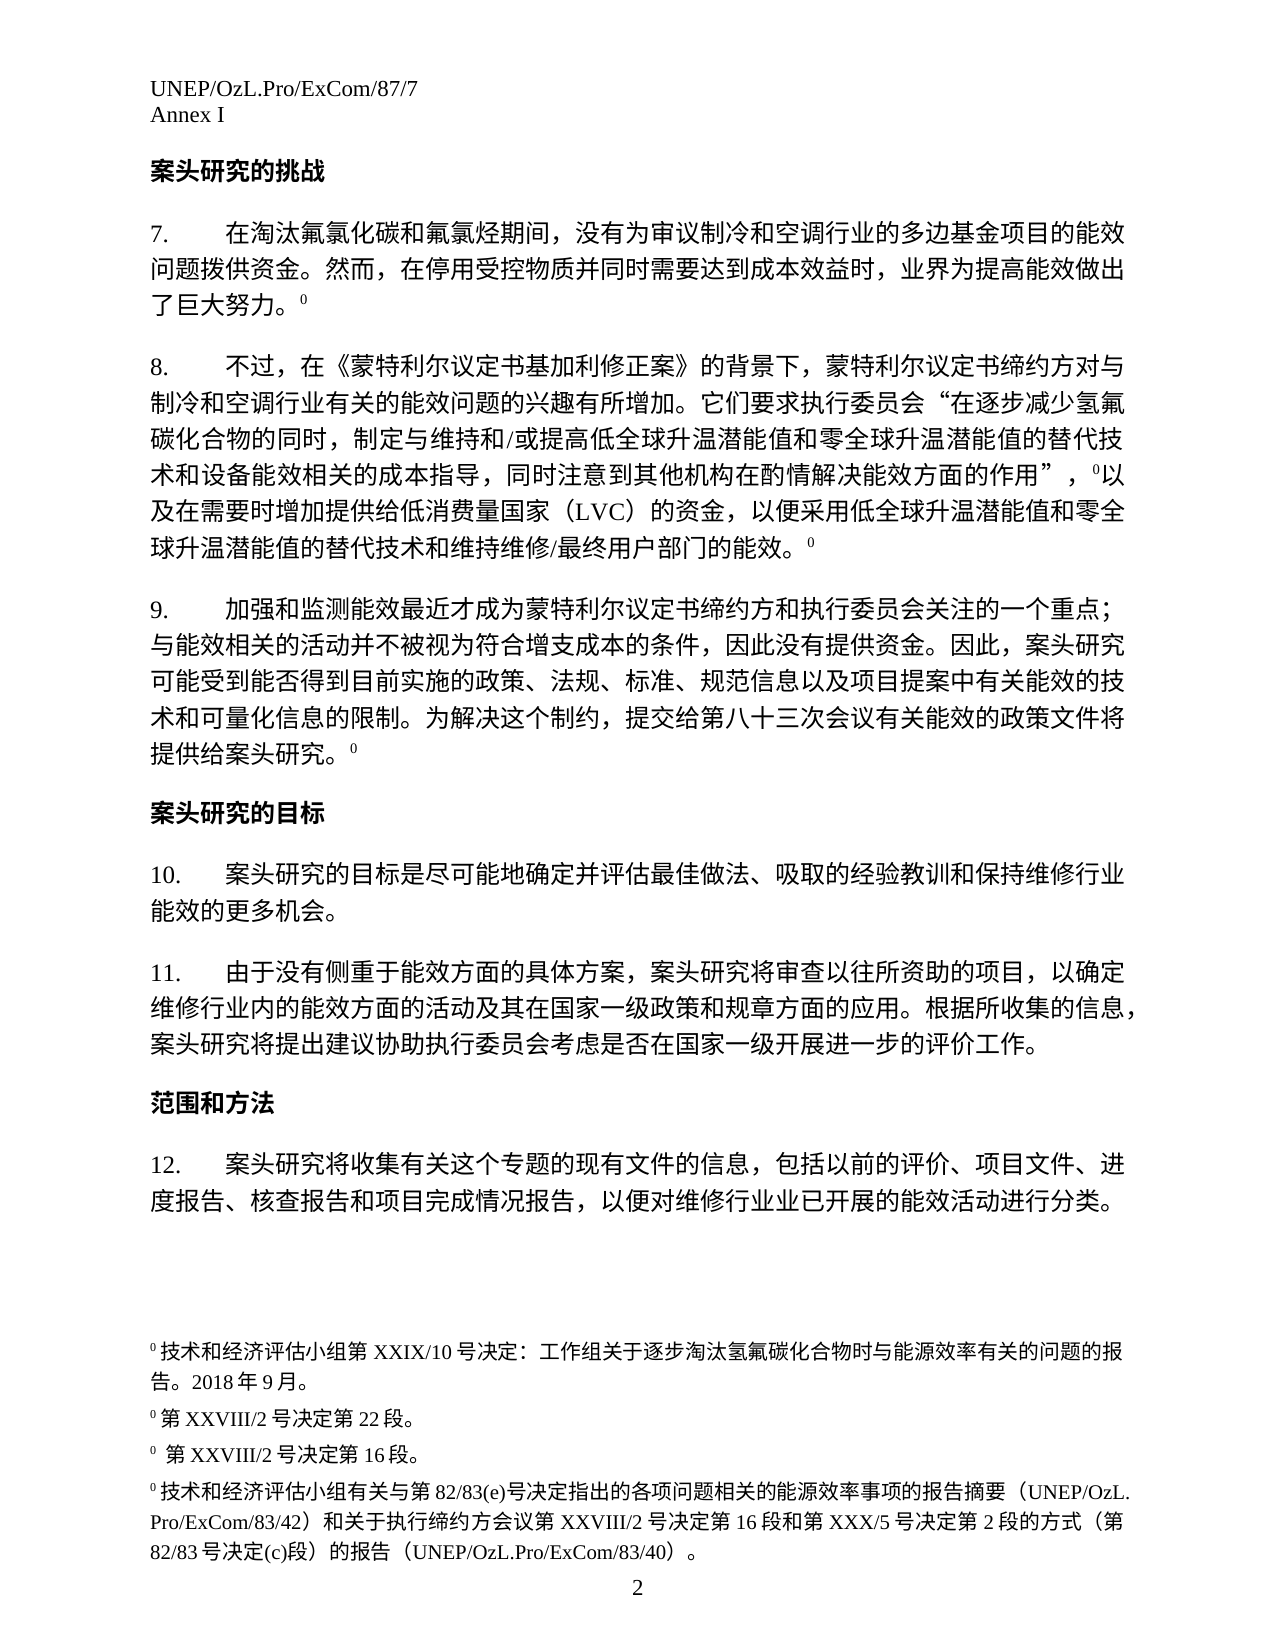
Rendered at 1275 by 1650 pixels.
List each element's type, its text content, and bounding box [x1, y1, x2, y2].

subtitle 不过，在《蒙特利尔议定书基加利修正案》的背景下，蒙特利尔议定书缔约方对与制冷和空调行业有关的能效问题的兴趣有所增加。它们要求执行委员会“在逐步减少氢氟碳化合物的同时，制定与维持和/或提高低全球升温潜能值和零全球升温潜能值的替代技术和设备能效相关的成本指导，同时注意到其他机构在酌情解决能效方面的作用”，以及在需要时增加提供给低消费量国家（LVC）的资金，以便采用低全球升温潜能值和零全球升温潜能值的替代技术和维持维修/最终用户部门的能效。 [150, 347, 1125, 564]
subtitle 在淘汰氟氯化碳和氟氯烃期间，没有为审议制冷和空调行业的多边基金项目的能效问题拨供资金。然而，在停用受控物质并同时需要达到成本效益时，业界为提高能效做出了巨大努力。 [150, 213, 1125, 322]
subtitle 案头研究的目标是尽可能地确定并评估最佳做法、吸取的经验教训和保持维修行业能效的更多机会。 [150, 855, 1125, 927]
subtitle 案头研究将收集有关这个专题的现有文件的信息，包括以前的评价、项目文件、进度报告、核查报告和项目完成情况报告，以便对维修行业业已开展的能效活动进行分类。 [150, 1145, 1125, 1217]
subtitle 加强和监测能效最近才成为蒙特利尔议定书缔约方和执行委员会关注的一个重点；与能效相关的活动并不被视为符合增支成本的条件，因此没有提供资金。因此，案头研究可能受到能否得到目前实施的政策、法规、标准、规范信息以及项目提案中有关能效的技术和可量化信息的限制。为解决这个制约，提交给第八十三次会议有关能效的政策文件将提供给案头研究。 [150, 589, 1125, 771]
subtitle 由于没有侧重于能效方面的具体方案，案头研究将审查以往所资助的项目，以确定维修行业内的能效方面的活动及其在国家一级政策和规章方面的应用。根据所收集的信息，案头研究将提出建议协助执行委员会考虑是否在国家一级开展进一步的评价工作。 [150, 952, 1125, 1061]
list 案头研究的目标 [150, 796, 1125, 830]
list 范围和方法 [150, 1086, 1125, 1120]
list 案头研究的挑战 [150, 154, 1125, 188]
